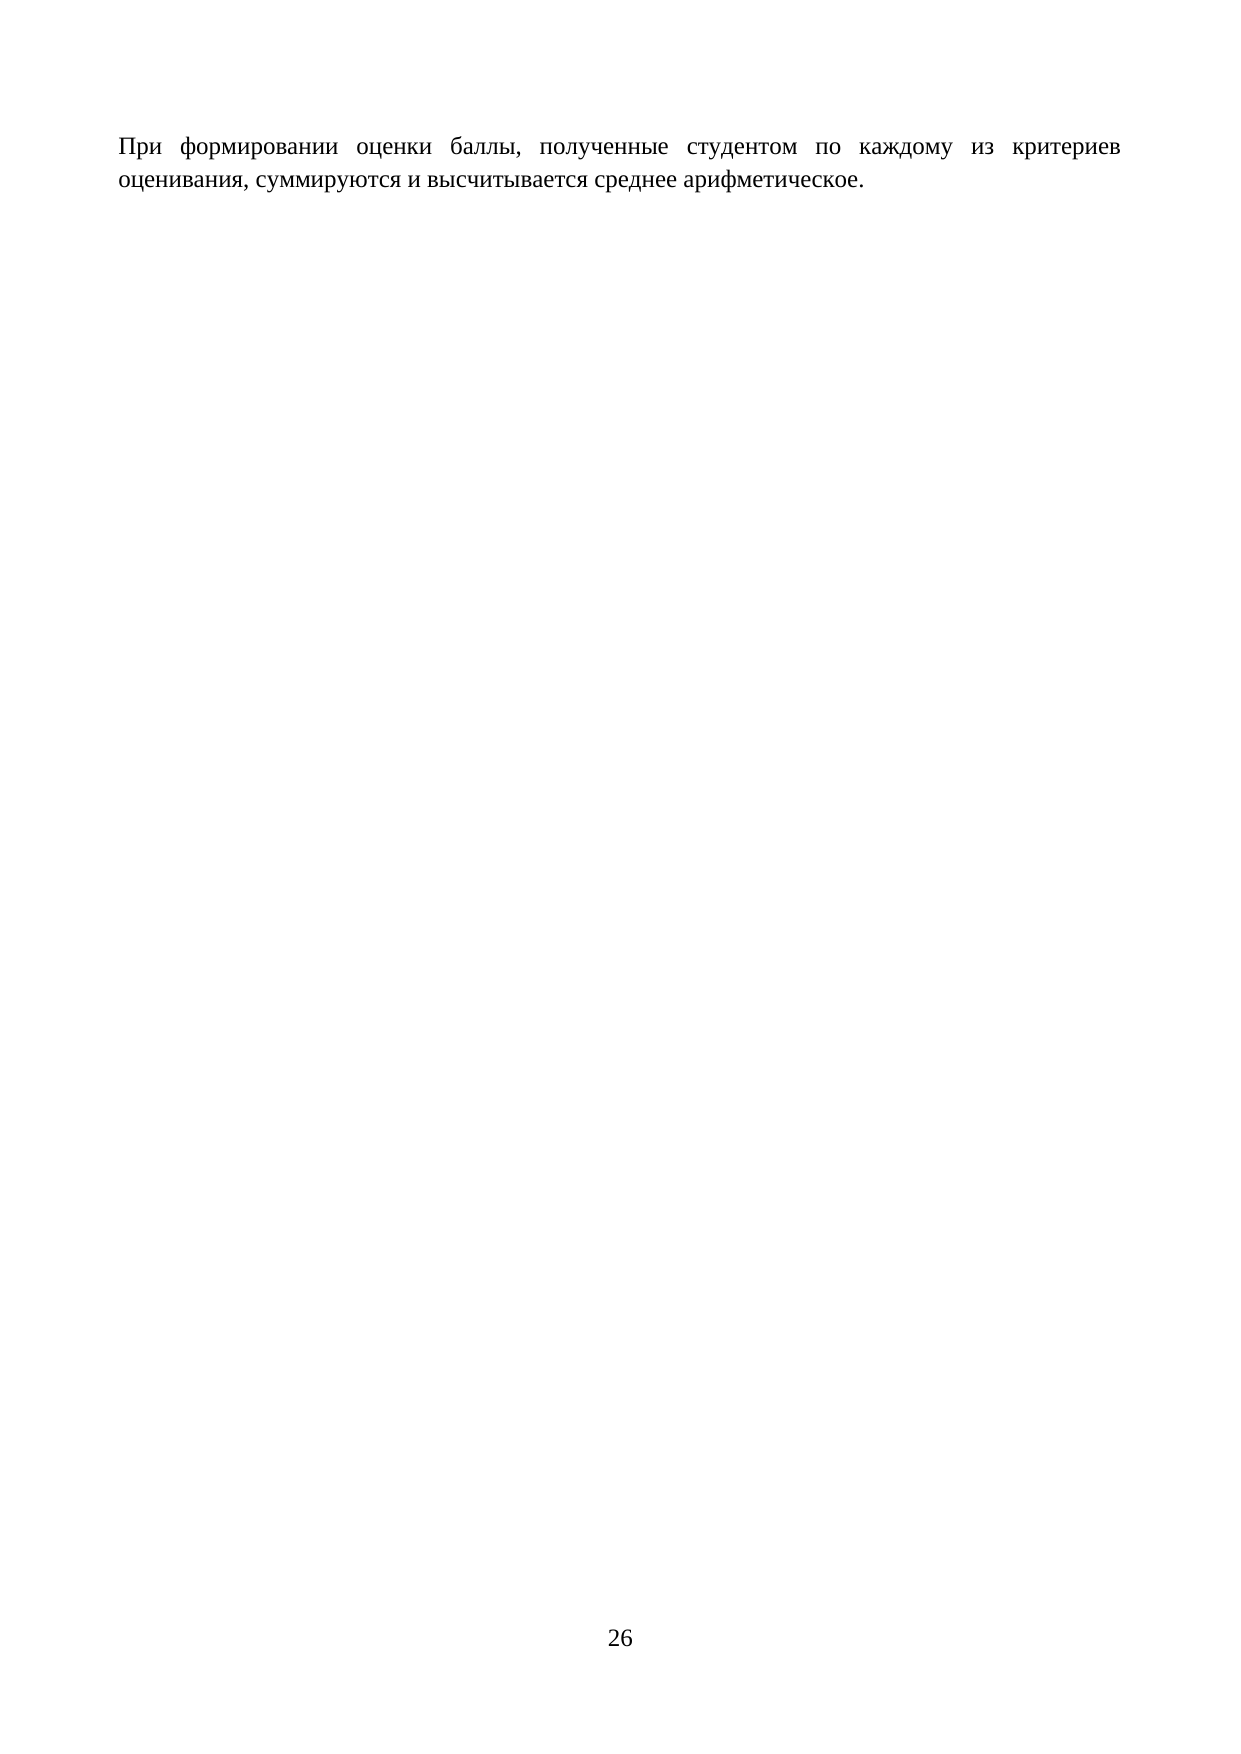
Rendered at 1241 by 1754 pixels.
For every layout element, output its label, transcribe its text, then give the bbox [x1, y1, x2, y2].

text При формировании оценки баллы, полученные студентом по каждому из критериев оценивания, суммируются и высчитывается среднее арифметическое. [118, 131, 1122, 193]
